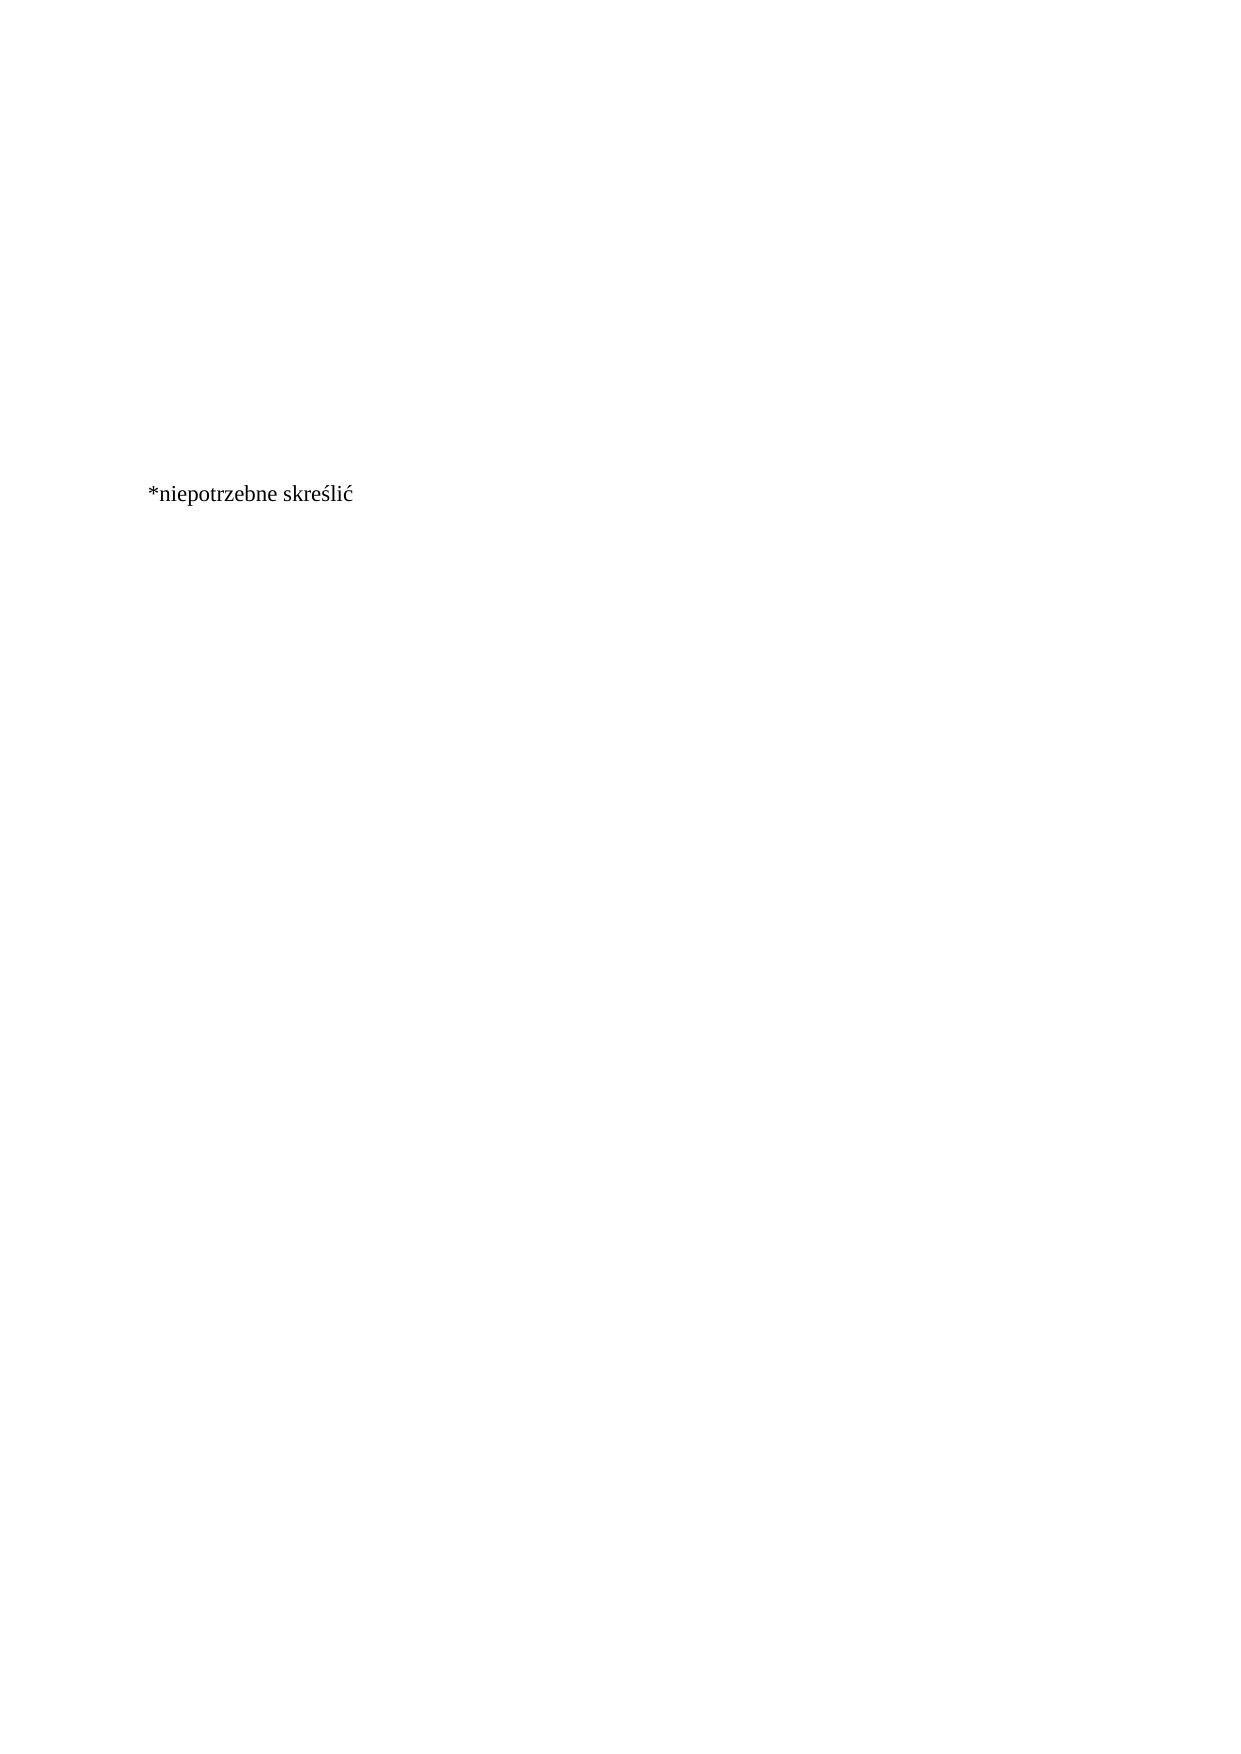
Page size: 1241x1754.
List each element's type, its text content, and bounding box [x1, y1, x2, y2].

text *niepotrzebne skreślić [148, 480, 1093, 506]
